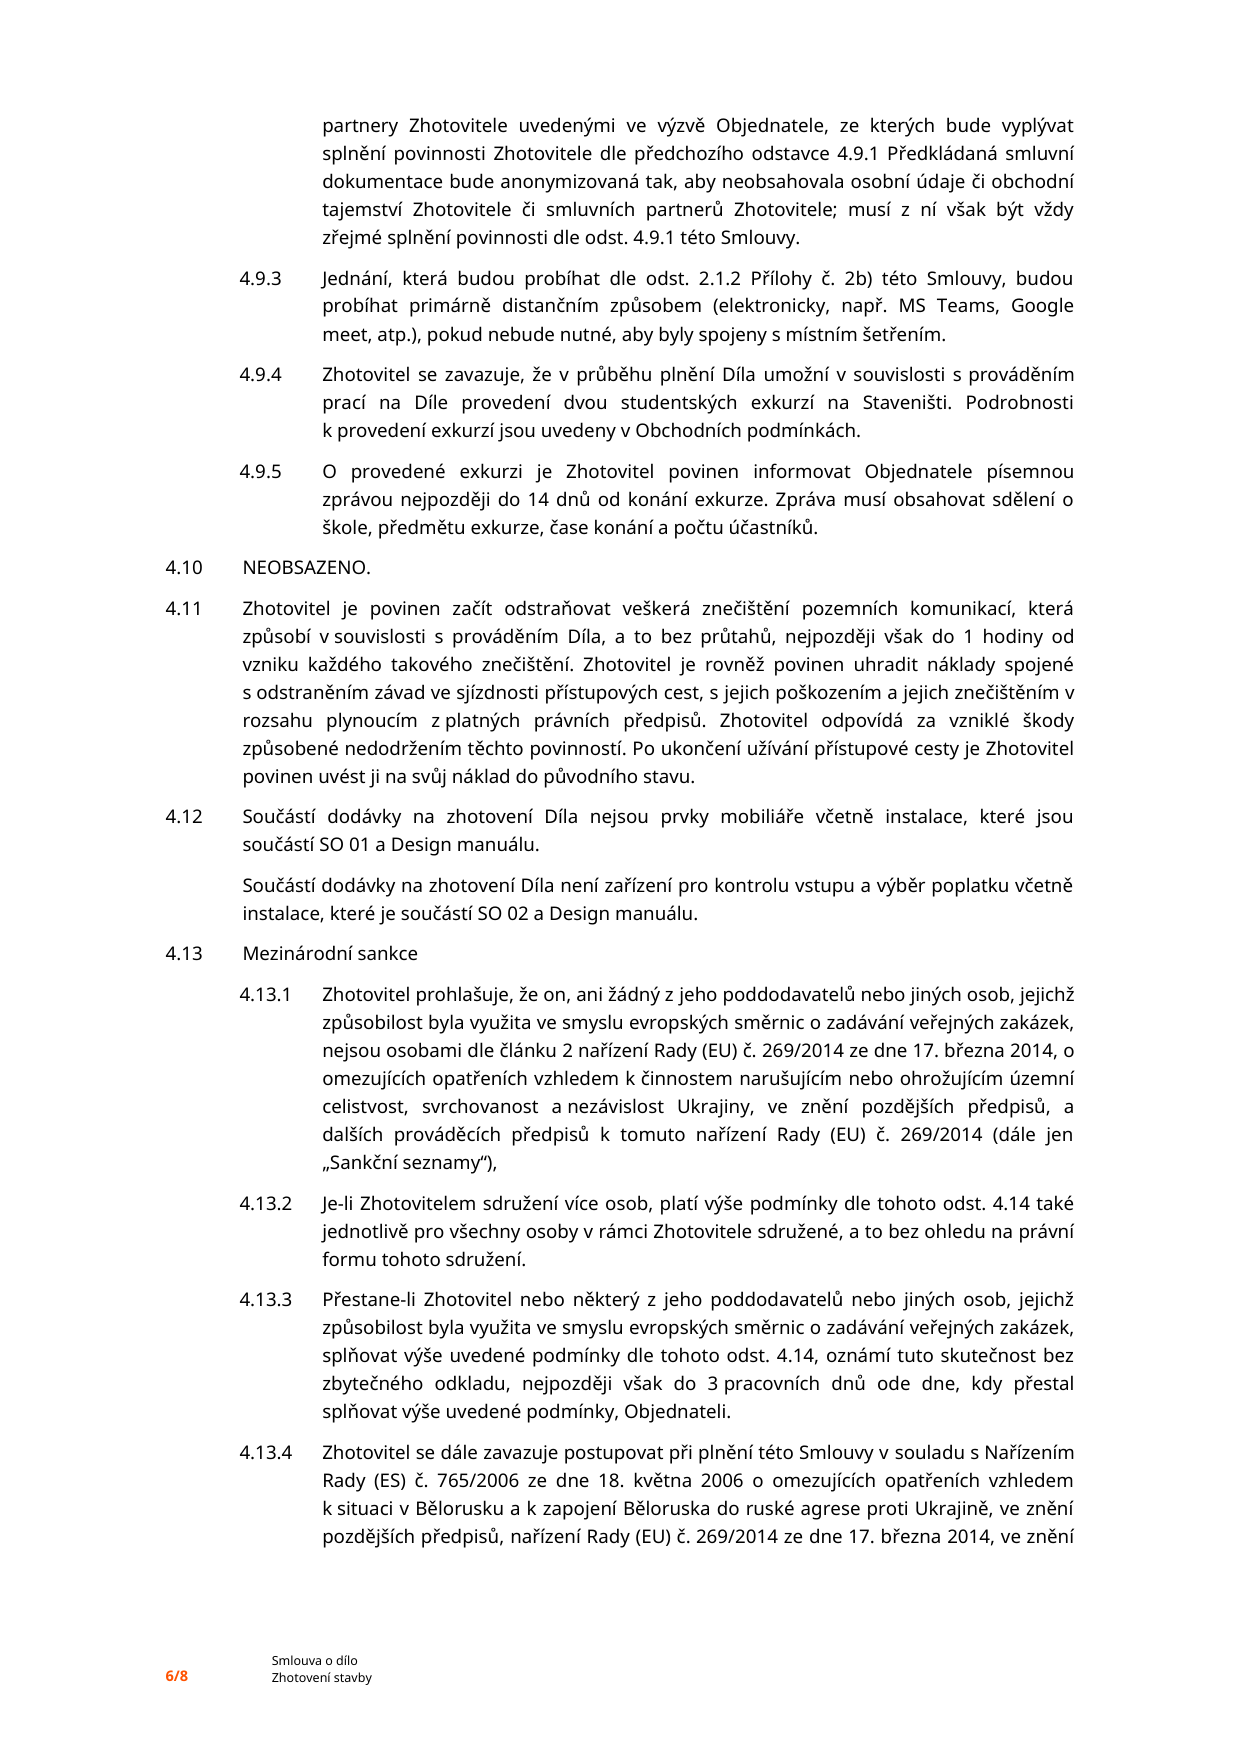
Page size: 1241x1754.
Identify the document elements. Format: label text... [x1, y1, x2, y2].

list Mezinárodní sankce [165, 941, 1075, 966]
list Jednání, která budou probíhat dle odst. 2.1.2 Přílohy č. 2b) této Smlouvy, budou probíhat primárně distančním způsobem (elektronicky, např. MS Teams, Google meet, atp.), pokud nebude nutné, aby byly spojeny s místním šetřením. [239, 265, 1075, 346]
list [239, 112, 1075, 250]
list Je-li Zhotovitelem sdružení více osob, platí výše podmínky dle tohoto odst. 4.14 také jednotlivě pro všechny osoby v rámci Zhotovitele sdružené, a to bez ohledu na právní formu tohoto sdružení. [239, 1190, 1075, 1271]
text NEOBSAZENO. [165, 554, 1075, 580]
list Přestane-li Zhotovitel nebo některý z jeho poddodavatelů nebo jiných osob, jejichž způsobilost byla využita ve smyslu evropských směrnic o zadávání veřejných zakázek, splňovat výše uvedené podmínky dle tohoto odst. 4.14, oznámí tuto skutečnost bez zbytečného odkladu, nejpozději však do 3 pracovních dnů ode dne, kdy přestal splňovat výše uvedené podmínky, Objednateli. [239, 1286, 1075, 1424]
text Součástí dodávky na zhotovení Díla nejsou prvky mobiliáře včetně instalace, které jsou součástí SO 01 a Design manuálu. [165, 804, 1075, 857]
list Součástí dodávky na zhotovení Díla není zařízení pro kontrolu vstupu a výběr poplatku včetně instalace, které je součástí SO 02 a Design manuálu. [242, 872, 1075, 926]
text Zhotovitel je povinen začít odstraňovat veškerá znečištění pozemních komunikací, která způsobí v souvislosti s prováděním Díla, a to bez průtahů, nejpozději však do 1 hodiny od vzniku každého takového znečištění. Zhotovitel je rovněž povinen uhradit náklady spojené s odstraněním závad ve sjízdnosti přístupových cest, s jejich poškozením a jejich znečištěním v rozsahu plynoucím z platných právních předpisů. Zhotovitel odpovídá za vzniklé škody způsobené nedodržením těchto povinností. Po ukončení užívání přístupové cesty je Zhotovitel povinen uvést ji na svůj náklad do původního stavu. [165, 595, 1075, 789]
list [239, 1439, 1075, 1549]
list O provedené exkurzi je Zhotovitel povinen informovat Objednatele písemnou zprávou nejpozději do 14 dnů od konání exkurze. Zpráva musí obsahovat sdělení o škole, předmětu exkurze, čase konání a počtu účastníků. [239, 458, 1075, 539]
list Zhotovitel prohlašuje, že on, ani žádný z jeho poddodavatelů nebo jiných osob, jejichž způsobilost byla využita ve smyslu evropských směrnic o zadávání veřejných zakázek, nejsou osobami dle článku 2 nařízení Rady (EU) č. 269/2014 ze dne 17. března 2014, o omezujících opatřeních vzhledem k činnostem narušujícím nebo ohrožujícím územní celistvost, svrchovanost a nezávislost Ukrajiny, ve znění pozdějších předpisů, a dalších prováděcích předpisů k tomuto nařízení Rady (EU) č. 269/2014 (dále jen „Sankční seznamy“), [239, 981, 1075, 1175]
list Zhotovitel se zavazuje, že v průběhu plnění Díla umožní v souvislosti s prováděním prací na Díle provedení dvou studentských exkurzí na Staveništi. Podrobnosti k provedení exkurzí jsou uvedeny v Obchodních podmínkách. [239, 361, 1075, 443]
